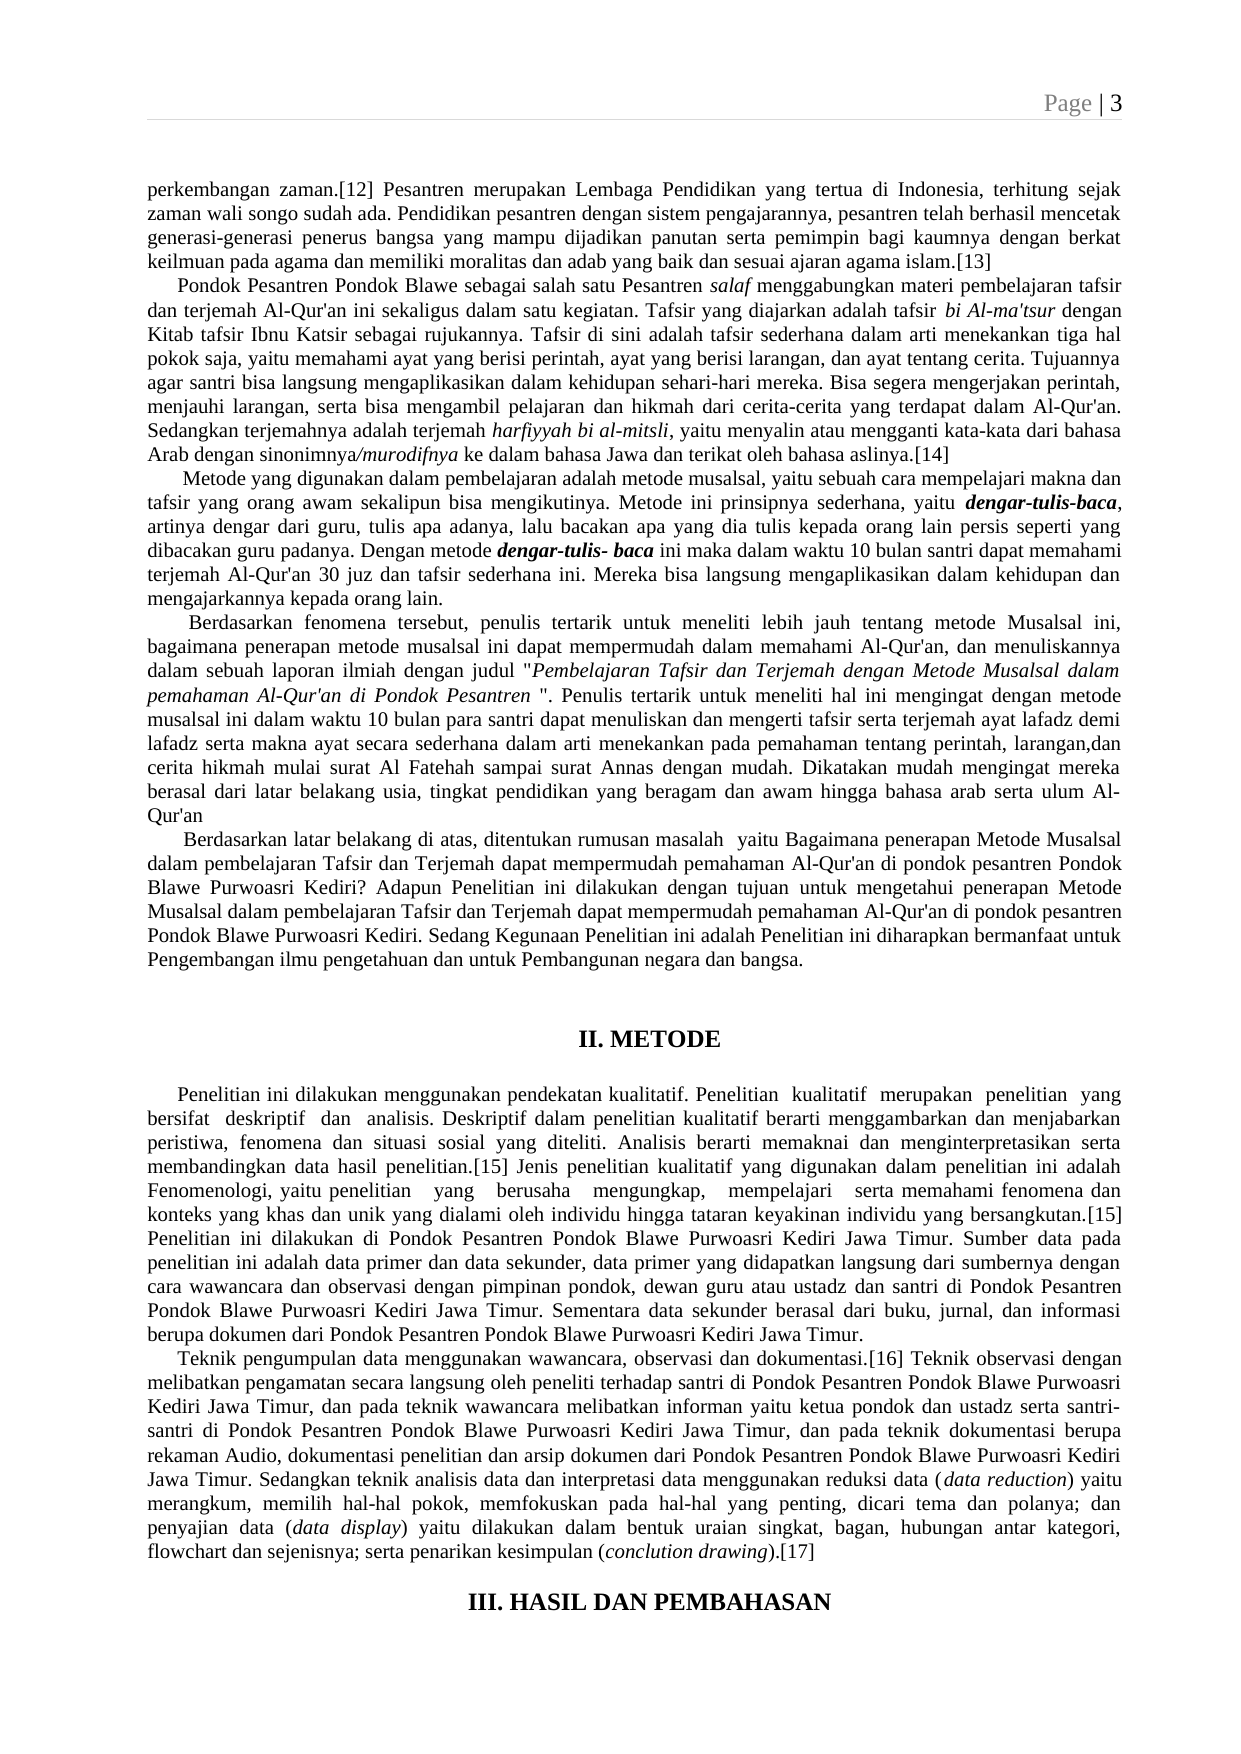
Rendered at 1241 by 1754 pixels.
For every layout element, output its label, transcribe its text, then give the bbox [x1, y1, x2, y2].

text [147, 177, 1122, 273]
text Penelitian ini dilakukan menggunakan pendekatan kualitatif. Penelitian kualitatif merupakan penelitian yang bersifat deskriptif dan analisis. Deskriptif dalam penelitian kualitatif berarti menggambarkan dan menjabarkan peristiwa, fenomena dan situasi sosial yang diteliti. Analisis berarti memaknai dan menginterpretasikan serta membandingkan data hasil penelitian.[15] Jenis penelitian kualitatif yang digunakan dalam penelitian ini adalah Fenomenologi, yaitu penelitian yang berusaha mengungkap, mempelajari serta memahami fenomena dan konteks yang khas dan unik yang dialami oleh individu hingga tataran keyakinan individu yang bersangkutan.[15] Penelitian ini dilakukan di Pondok Pesantren Pondok Blawe Purwoasri Kediri Jawa Timur. Sumber data pada penelitian ini adalah data primer dan data sekunder, data primer yang didapatkan langsung dari sumbernya dengan cara wawancara dan observasi dengan pimpinan pondok, dewan guru atau ustadz dan santri di Pondok Pesantren Pondok Blawe Purwoasri Kediri Jawa Timur. Sementara data sekunder berasal dari buku, jurnal, dan informasi berupa dokumen dari Pondok Pesantren Pondok Blawe Purwoasri Kediri Jawa Timur. [147, 1082, 1122, 1346]
text Berdasarkan latar belakang di atas, ditentukan rumusan masalah yaitu Bagaimana penerapan Metode Musalsal dalam pembelajaran Tafsir dan Terjemah dapat mempermudah pemahaman Al-Qur'an di pondok pesantren Pondok Blawe Purwoasri Kediri? Adapun Penelitian ini dilakukan dengan tujuan untuk mengetahui penerapan Metode Musalsal dalam pembelajaran Tafsir dan Terjemah dapat mempermudah pemahaman Al-Qur'an di pondok pesantren Pondok Blawe Purwoasri Kediri. Sedang Kegunaan Penelitian ini adalah Penelitian ini diharapkan bermanfaat untuk Pengembangan ilmu pengetahuan dan untuk Pembangunan negara dan bangsa. [147, 827, 1122, 971]
text II. METODE [147, 1024, 1122, 1053]
text Teknik pengumpulan data menggunakan wawancara, observasi dan dokumentasi.[16] Teknik observasi dengan melibatkan pengamatan secara langsung oleh peneliti terhadap santri di Pondok Pesantren Pondok Blawe Purwoasri Kediri Jawa Timur, dan pada teknik wawancara melibatkan informan yaitu ketua pondok dan ustadz serta santri-santri di Pondok Pesantren Pondok Blawe Purwoasri Kediri Jawa Timur, dan pada teknik dokumentasi berupa rekaman Audio, dokumentasi penelitian dan arsip dokumen dari Pondok Pesantren Pondok Blawe Purwoasri Kediri Jawa Timur. Sedangkan teknik analisis data dan interpretasi data menggunakan reduksi data (data reduction) yaitu merangkum, memilih hal-hal pokok, memfokuskan pada hal-hal yang penting, dicari tema dan polanya; dan penyajian data (data display) yaitu dilakukan dalam bentuk uraian singkat, bagan, hubungan antar kategori, flowchart dan sejenisnya; serta penarikan kesimpulan (conclution drawing).[17] [147, 1346, 1122, 1563]
text III. HASIL DAN PEMBAHASAN [147, 1587, 1122, 1616]
text Metode yang digunakan dalam pembelajaran adalah metode musalsal, yaitu sebuah cara mempelajari makna dan tafsir yang orang awam sekalipun bisa mengikutinya. Metode ini prinsipnya sederhana, yaitu dengar-tulis-baca, artinya dengar dari guru, tulis apa adanya, lalu bacakan apa yang dia tulis kepada orang lain persis seperti yang dibacakan guru padanya. Dengan metode dengar-tulis- baca ini maka dalam waktu 10 bulan santri dapat memahami terjemah Al-Qur'an 30 juz dan tafsir sederhana ini. Mereka bisa langsung mengaplikasikan dalam kehidupan dan mengajarkannya kepada orang lain. [147, 466, 1122, 610]
text Pondok Pesantren Pondok Blawe sebagai salah satu Pesantren salaf menggabungkan materi pembelajaran tafsir dan terjemah Al-Qur'an ini sekaligus dalam satu kegiatan. Tafsir yang diajarkan adalah tafsir bi Al-ma'tsur dengan Kitab tafsir Ibnu Katsir sebagai rujukannya. Tafsir di sini adalah tafsir sederhana dalam arti menekankan tiga hal pokok saja, yaitu memahami ayat yang berisi perintah, ayat yang berisi larangan, dan ayat tentang cerita. Tujuannya agar santri bisa langsung mengaplikasikan dalam kehidupan sehari-hari mereka. Bisa segera mengerjakan perintah, menjauhi larangan, serta bisa mengambil pelajaran dan hikmah dari cerita-cerita yang terdapat dalam Al-Qur'an. Sedangkan terjemahnya adalah terjemah harfiyyah bi al-mitsli, yaitu menyalin atau mengganti kata-kata dari bahasa Arab dengan sinonimnya/murodifnya ke dalam bahasa Jawa dan terikat oleh bahasa aslinya.[14] [147, 273, 1122, 466]
text Berdasarkan fenomena tersebut, penulis tertarik untuk meneliti lebih jauh tentang metode Musalsal ini, bagaimana penerapan metode musalsal ini dapat mempermudah dalam memahami Al-Qur'an, dan menuliskannya dalam sebuah laporan ilmiah dengan judul "Pembelajaran Tafsir dan Terjemah dengan Metode Musalsal dalam pemahaman Al-Qur'an di Pondok Pesantren ". Penulis tertarik untuk meneliti hal ini mengingat dengan metode musalsal ini dalam waktu 10 bulan para santri dapat menuliskan dan mengerti tafsir serta terjemah ayat lafadz demi lafadz serta makna ayat secara sederhana dalam arti menekankan pada pemahaman tentang perintah, larangan,dan cerita hikmah mulai surat Al Fatehah sampai surat Annas dengan mudah. Dikatakan mudah mengingat mereka berasal dari latar belakang usia, tingkat pendidikan yang beragam dan awam hingga bahasa arab serta ulum Al- Qur'an [147, 610, 1122, 827]
